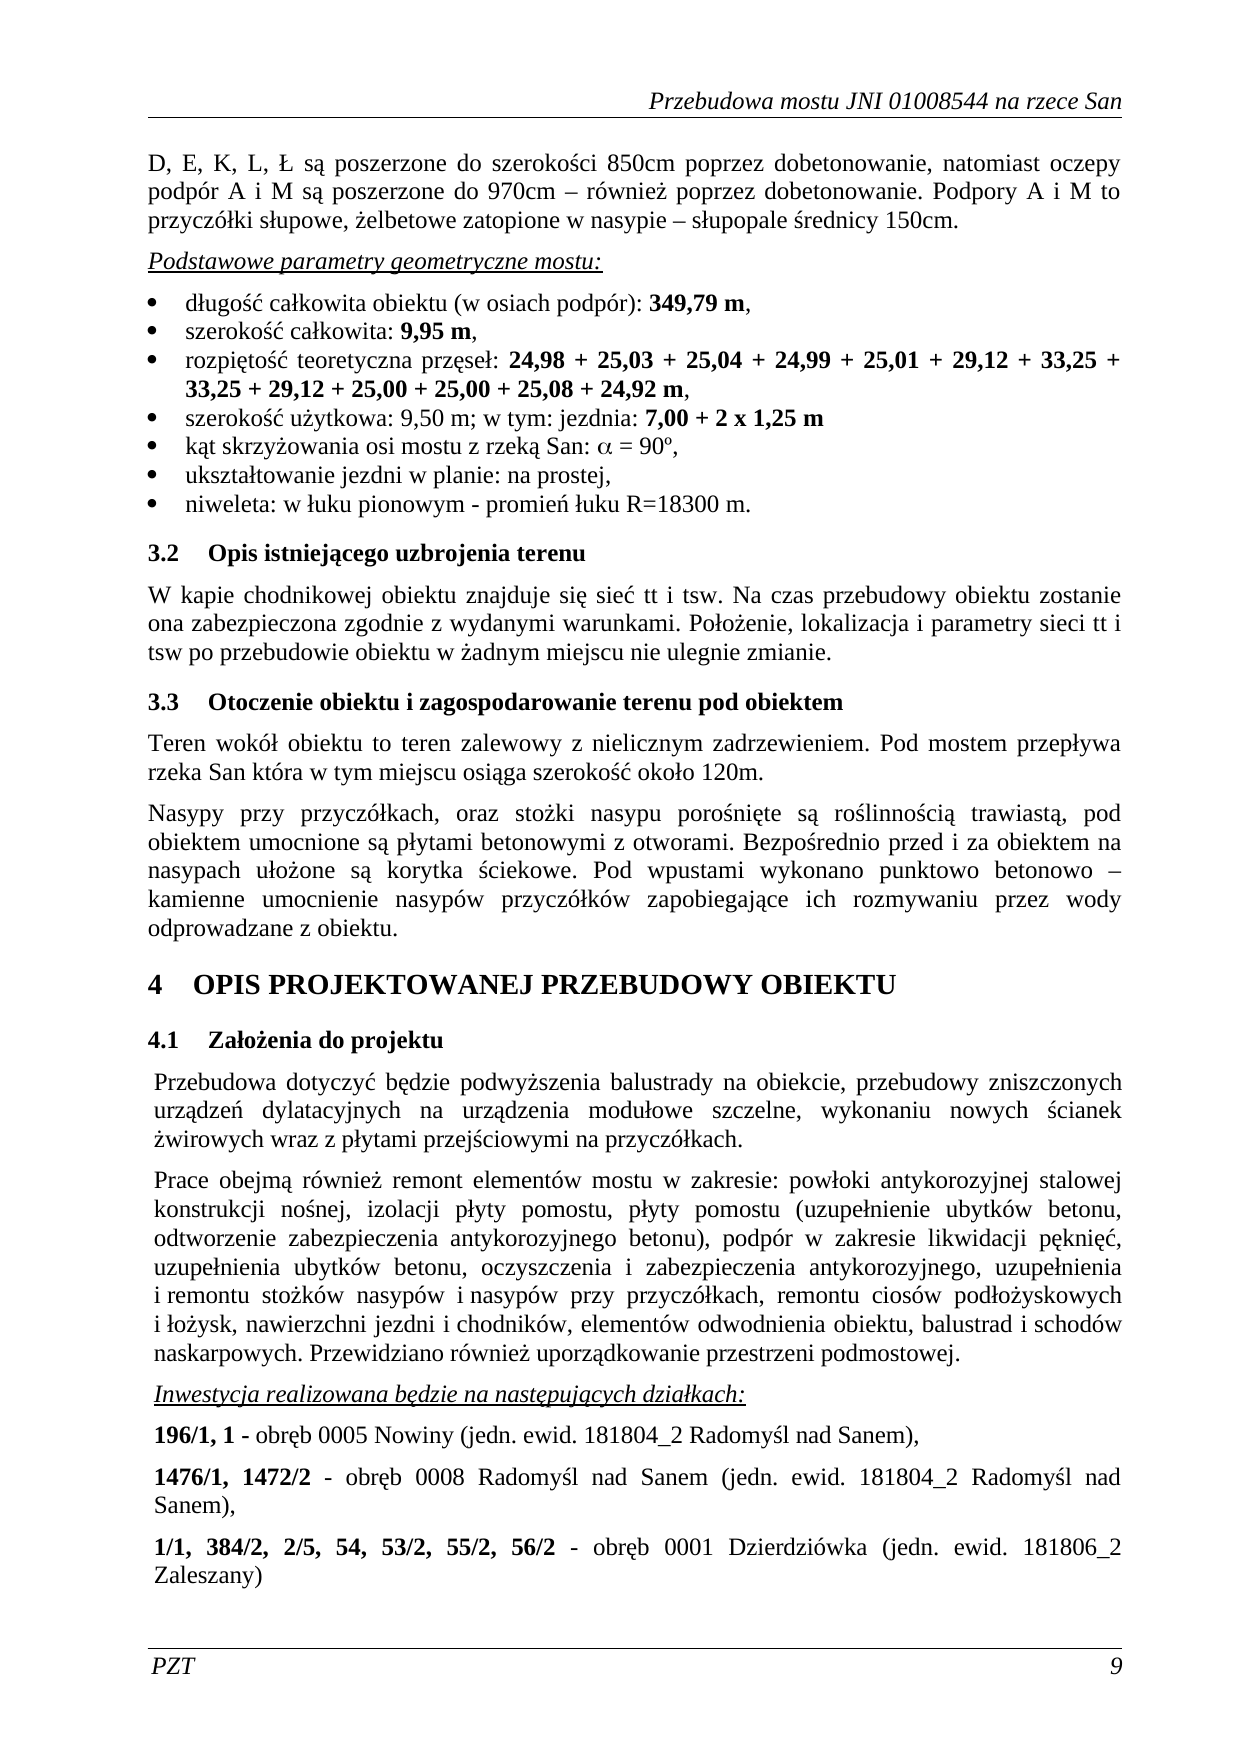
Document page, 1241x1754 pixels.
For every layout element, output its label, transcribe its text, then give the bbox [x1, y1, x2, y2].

list długość całkowita obiektu (w osiach podpór): 349,79 m, [148, 288, 1122, 316]
subtitle Otoczenie obiektu i zagospodarowanie terenu pod obiektem [148, 687, 1122, 716]
text Prace obejmą również remont elementów mostu w zakresie: powłoki antykorozyjnej stalowej konstrukcji nośnej, izolacji płyty pomostu, płyty pomostu (uzupełnienie ubytków betonu, odtworzenie zabezpieczenia antykorozyjnego betonu), podpór w zakresie likwidacji pęknięć, uzupełnienia ubytków betonu, oczyszczenia i zabezpieczenia antykorozyjnego, uzupełnienia i remontu stożków nasypów i nasypów przy przyczółkach, remontu ciosów podłożyskowych i łożysk, nawierzchni jezdni i chodników, elementów odwodnienia obiektu, balustrad i schodów naskarpowych. Przewidziano również uporządkowanie przestrzeni podmostowej. [154, 1165, 1122, 1367]
text Inwestycja realizowana będzie na następujących działkach: [154, 1379, 1122, 1408]
list niweleta: w łuku pionowym - promień łuku R=18300 m. [148, 489, 1122, 518]
text Nasypy przy przyczółkach, oraz stożki nasypu porośnięte są roślinnością trawiastą, pod obiektem umocnione są płytami betonowymi z otworami. Bezpośrednio przed i za obiektem na nasypach ułożone są korytka ściekowe. Pod wpustami wykonano punktowo betonowo – kamienne umocnienie nasypów przyczółków zapobiegające ich rozmywaniu przez wody odprowadzane z obiektu. [148, 798, 1122, 942]
text 1/1, 384/2, 2/5, 54, 53/2, 55/2, 56/2 - obręb 0001 Dzierdziówka (jedn. ewid. 181806_2 Zaleszany) [154, 1532, 1122, 1589]
text 196/1, 1 - obręb 0005 Nowiny (jedn. ewid. 181804_2 Radomyśl nad Sanem), [154, 1420, 1122, 1449]
text Podstawowe parametry geometryczne mostu: [148, 246, 1122, 275]
text 1476/1, 1472/2 - obręb 0008 Radomyśl nad Sanem (jedn. ewid. 181804_2 Radomyśl nad Sanem), [154, 1462, 1122, 1519]
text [148, 148, 1122, 234]
list ukształtowanie jezdni w planie: na prostej, [148, 460, 1122, 489]
subtitle Opis istniejącego uzbrojenia terenu [148, 538, 1122, 567]
list szerokość użytkowa: 9,50 m; w tym: jezdnia: 7,00 + 2 x 1,25 m [148, 403, 1122, 431]
subtitle OPIS PROJEKTOWANEJ PRZEBUDOWY OBIEKTU [148, 967, 1122, 1000]
list szerokość całkowita: 9,95 m, [148, 316, 1122, 345]
text Przebudowa dotyczyć będzie podwyższenia balustrady na obiekcie, przebudowy zniszczonych urządzeń dylatacyjnych na urządzenia modułowe szczelne, wykonaniu nowych ścianek żwirowych wraz z płytami przejściowymi na przyczółkach. [154, 1067, 1122, 1153]
list rozpiętość teoretyczna przęseł: 24,98 + 25,03 + 25,04 + 24,99 + 25,01 + 29,12 + 33,25 + 33,25 + 29,12 + 25,00 + 25,00 + 25,08 + 24,92 m, [148, 345, 1122, 403]
list kąt skrzyżowania osi mostu z rzeką San: = 90º, [148, 431, 1122, 460]
text Teren wokół obiektu to teren zalewowy z nielicznym zadrzewieniem. Pod mostem przepływa rzeka San która w tym miejscu osiąga szerokość około 120m. [148, 728, 1122, 786]
subtitle Założenia do projektu [148, 1025, 1122, 1054]
text W kapie chodnikowej obiektu znajduje się sieć tt i tsw. Na czas przebudowy obiektu zostanie ona zabezpieczona zgodnie z wydanymi warunkami. Położenie, lokalizacja i parametry sieci tt i tsw po przebudowie obiektu w żadnym miejscu nie ulegnie zmianie. [148, 580, 1122, 666]
